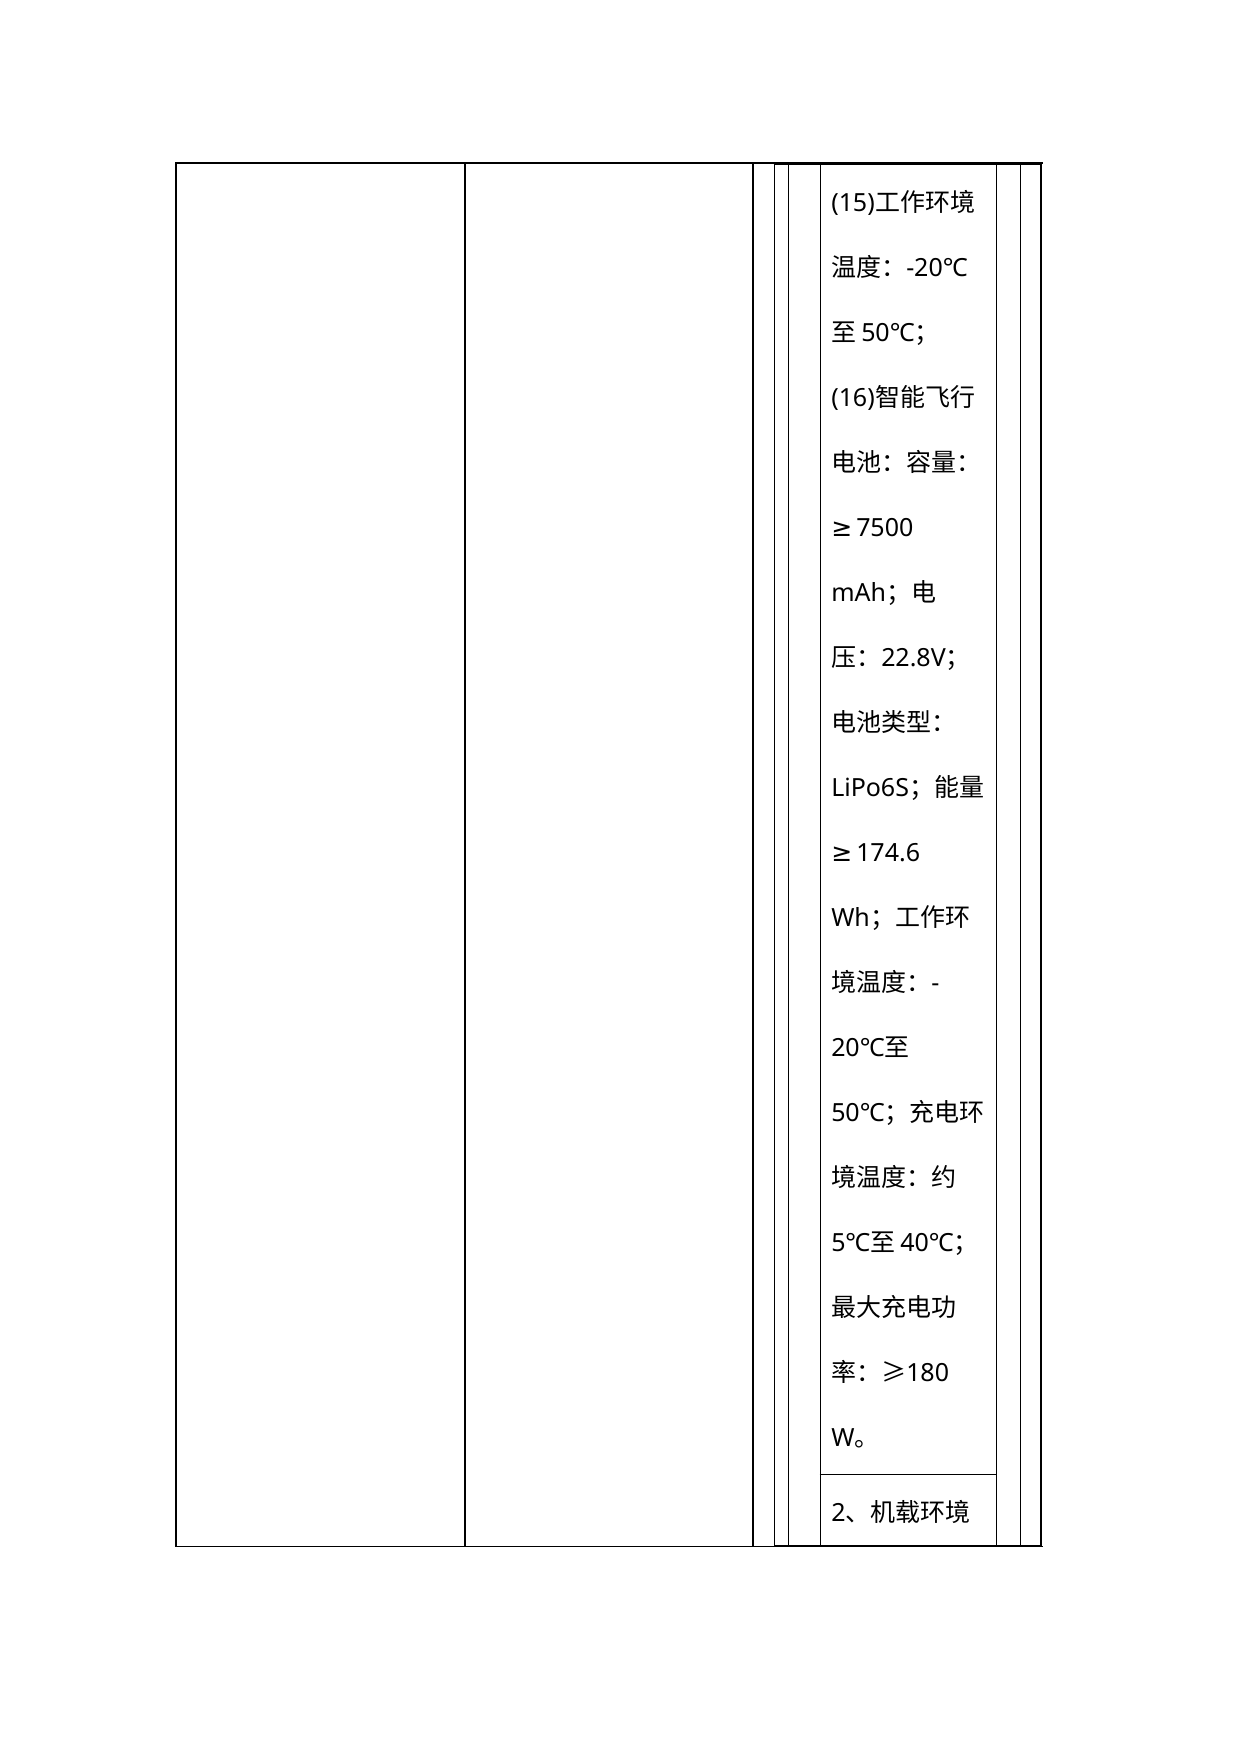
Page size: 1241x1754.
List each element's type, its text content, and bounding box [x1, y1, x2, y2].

table_cell [789, 165, 820, 1545]
table_cell [754, 164, 774, 1546]
table_cell [821, 165, 996, 1474]
table_cell [466, 164, 752, 1546]
table_cell [775, 165, 788, 1545]
table_cell [821, 1475, 996, 1545]
table_cell 1 [177, 164, 464, 1546]
table_cell [997, 165, 1020, 1545]
table_cell [1021, 165, 1040, 1545]
